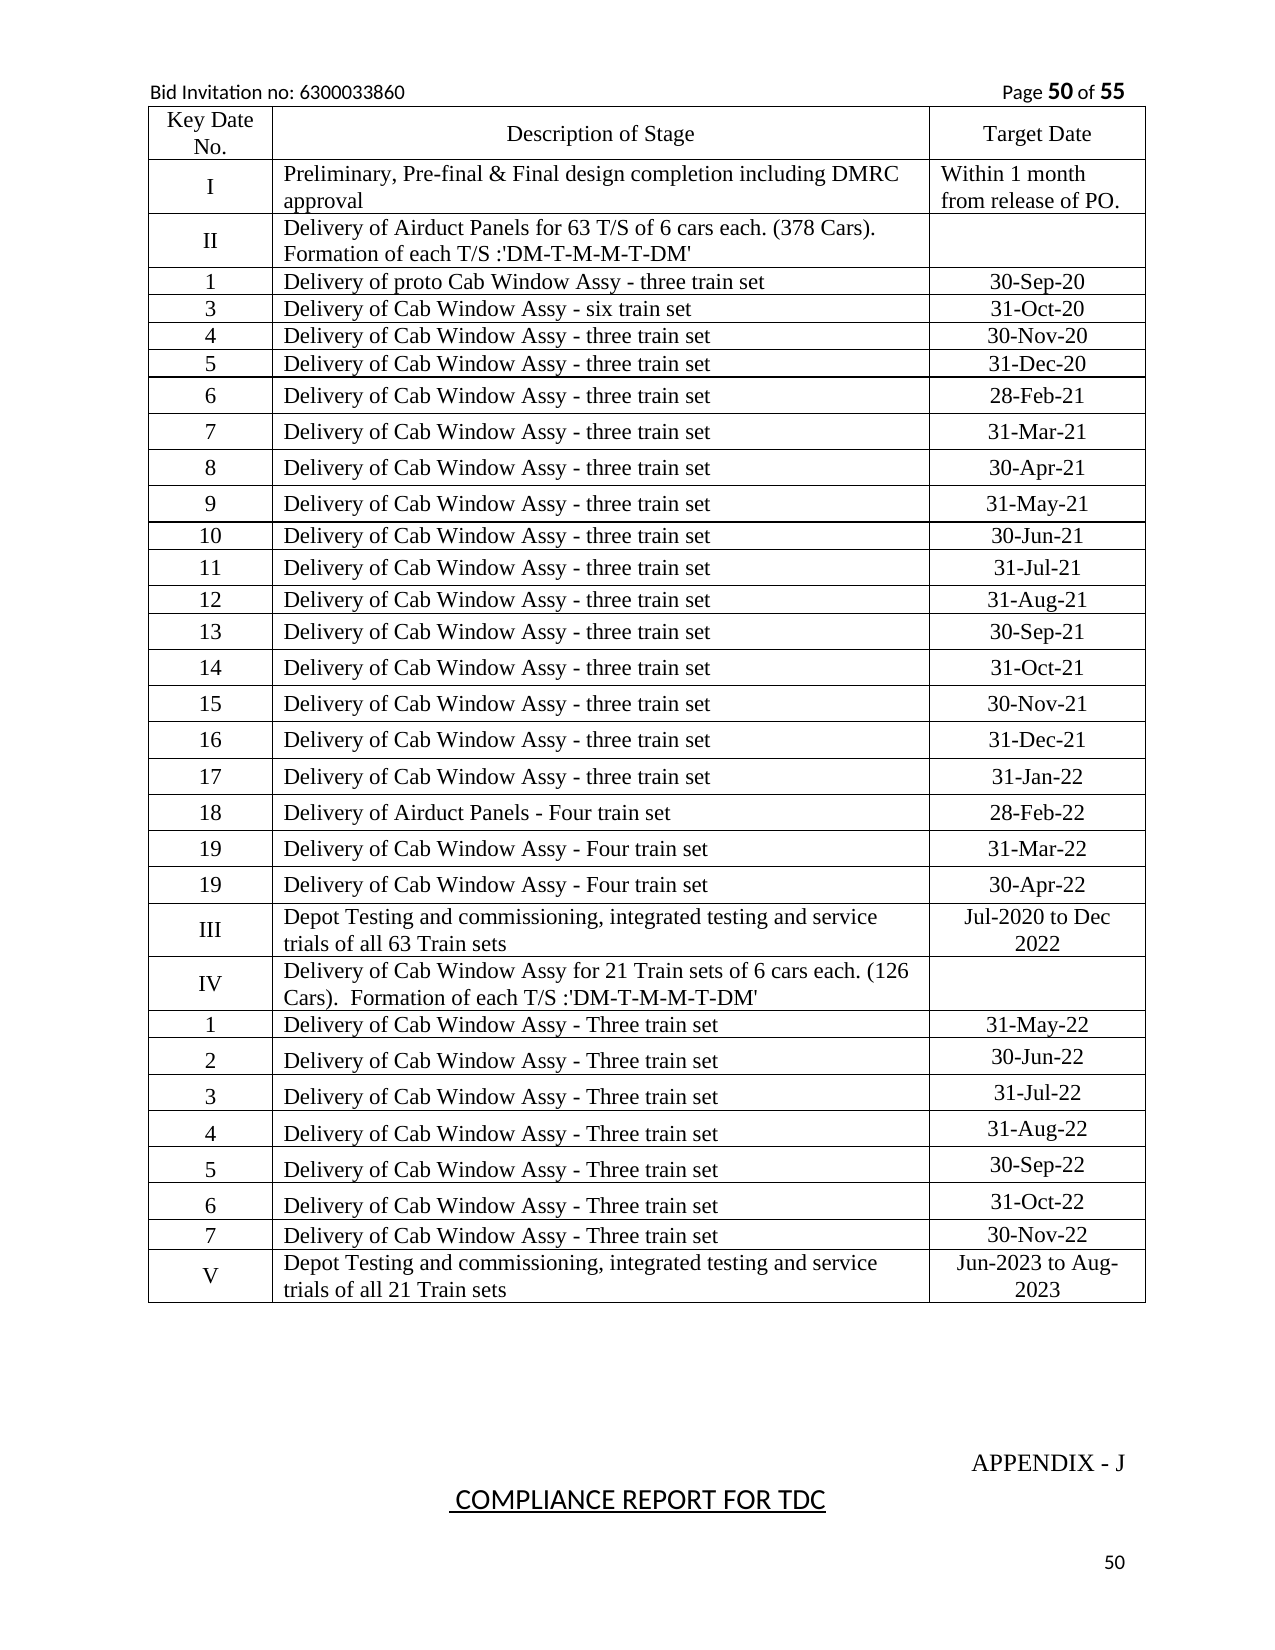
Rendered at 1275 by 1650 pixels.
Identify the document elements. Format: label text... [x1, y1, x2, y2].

table_cell 16 [149, 722, 272, 757]
table_cell 9 [149, 486, 272, 521]
table_cell 30-Nov-20 [930, 323, 1145, 349]
table_cell Delivery of Cab Window Assy - three train set [273, 323, 929, 349]
table_cell Delivery of Cab Window Assy - three train set [273, 350, 929, 376]
table_cell 17 [149, 759, 272, 794]
table_cell 30-Nov-21 [930, 686, 1145, 721]
table_cell 6 [149, 378, 272, 413]
table_cell IV [149, 957, 272, 1010]
table_cell Delivery of Cab Window Assy - Three train set [273, 1075, 929, 1110]
table_cell 13 [149, 614, 272, 649]
table_cell Delivery of Airduct Panels - Four train set [273, 795, 929, 830]
table_cell 30-Nov-22 [930, 1220, 1145, 1248]
table_cell 28-Feb-21 [930, 378, 1145, 413]
table_cell 31-Jul-22 [930, 1075, 1145, 1110]
table_cell Jun-2023 to Aug-2023 [930, 1250, 1145, 1302]
table_cell Target Date [930, 107, 1145, 159]
table_cell 31-Aug-22 [930, 1111, 1145, 1146]
table_cell II [149, 214, 272, 267]
table_cell 4 [149, 1111, 272, 1146]
table_cell 31-Jan-22 [930, 759, 1145, 794]
table_cell Delivery of Cab Window Assy - Three train set [273, 1111, 929, 1146]
table_cell 3 [149, 295, 272, 322]
table_cell 10 [149, 523, 272, 549]
table_cell Delivery of Cab Window Assy - three train set [273, 722, 929, 757]
table_cell Delivery of Cab Window Assy - three train set [273, 550, 929, 585]
table_cell 15 [149, 686, 272, 721]
table_cell 31-Oct-21 [930, 650, 1145, 685]
table_cell Delivery of Cab Window Assy - three train set [273, 523, 929, 549]
table_cell 1 [149, 268, 272, 294]
table_cell 12 [149, 586, 272, 612]
table_cell Preliminary, Pre-final & Final design completion including DMRC approval [273, 160, 929, 213]
table_cell Delivery of Cab Window Assy - three train set [273, 759, 929, 794]
table_cell 30-Sep-22 [930, 1147, 1145, 1182]
table_cell Delivery of proto Cab Window Assy - three train set [273, 268, 929, 294]
table_cell Delivery of Cab Window Assy - three train set [273, 486, 929, 521]
table_cell Delivery of Cab Window Assy - three train set [273, 614, 929, 649]
table_cell Jul-2020 to Dec 2022 [930, 904, 1145, 956]
table_cell Delivery of Cab Window Assy for 21 Train sets of 6 cars each. (126 Cars). Formation of each T/S :'DM-T-M-M-T-DM' [273, 957, 929, 1010]
table_cell 5 [149, 1147, 272, 1182]
table_cell Delivery of Cab Window Assy - three train set [273, 414, 929, 449]
table_cell 30-Apr-22 [930, 867, 1145, 902]
table_cell 31-May-22 [930, 1011, 1145, 1037]
table_cell I [149, 160, 272, 213]
table_cell 28-Feb-22 [930, 795, 1145, 830]
table_cell 31-Mar-21 [930, 414, 1145, 449]
table_cell [930, 214, 1145, 267]
table_cell 2 [149, 1038, 272, 1073]
table_cell 11 [149, 550, 272, 585]
text COMPLIANCE REPORT FOR TDC [150, 1481, 1125, 1517]
table_cell 31-Dec-21 [930, 722, 1145, 757]
table_cell Delivery of Cab Window Assy - six train set [273, 295, 929, 322]
table_cell 30-Jun-21 [930, 523, 1145, 549]
table_cell Description of Stage [273, 107, 929, 159]
table_cell 18 [149, 795, 272, 830]
table_cell Delivery of Cab Window Assy - Three train set [273, 1183, 929, 1218]
table_cell Delivery of Cab Window Assy - three train set [273, 686, 929, 721]
table_cell Delivery of Cab Window Assy - Three train set [273, 1011, 929, 1037]
table_cell 31-Dec-20 [930, 350, 1145, 376]
table_cell V [149, 1250, 272, 1302]
table_cell Key Date No. [149, 107, 272, 159]
table_cell Delivery of Cab Window Assy - Four train set [273, 831, 929, 866]
table_cell Delivery of Cab Window Assy - Three train set [273, 1038, 929, 1073]
table_cell Delivery of Cab Window Assy - three train set [273, 450, 929, 485]
table_cell 3 [149, 1075, 272, 1110]
table_cell Delivery of Cab Window Assy - Three train set [273, 1220, 929, 1248]
table_cell 7 [149, 1220, 272, 1248]
table_cell 31-Aug-21 [930, 586, 1145, 612]
table_cell Depot Testing and commissioning, integrated testing and service trials of all 21 Train sets [273, 1250, 929, 1302]
table_cell 31-Mar-22 [930, 831, 1145, 866]
table_cell Delivery of Cab Window Assy - three train set [273, 378, 929, 413]
table_cell Depot Testing and commissioning, integrated testing and service trials of all 63 Train sets [273, 904, 929, 956]
table_cell Delivery of Cab Window Assy - three train set [273, 586, 929, 612]
table_cell 30-Jun-22 [930, 1038, 1145, 1073]
table_cell 31-May-21 [930, 486, 1145, 521]
table_cell 31-Jul-21 [930, 550, 1145, 585]
table_cell 19 [149, 867, 272, 902]
table_cell Delivery of Airduct Panels for 63 T/S of 6 cars each. (378 Cars). Formation of each T/S :'DM-T-M-M-T-DM' [273, 214, 929, 267]
table_cell 1 [149, 1011, 272, 1037]
table_cell Delivery of Cab Window Assy - Four train set [273, 867, 929, 902]
table_cell 4 [149, 323, 272, 349]
table_cell Within 1 month from release of PO. [930, 160, 1145, 213]
table_cell 14 [149, 650, 272, 685]
table_cell 6 [149, 1183, 272, 1218]
table_cell 30-Sep-21 [930, 614, 1145, 649]
table_cell [930, 957, 1145, 1010]
table_cell 30-Sep-20 [930, 268, 1145, 294]
table_cell Delivery of Cab Window Assy - Three train set [273, 1147, 929, 1182]
table_cell III [149, 904, 272, 956]
table_cell Delivery of Cab Window Assy - three train set [273, 650, 929, 685]
table_cell 30-Apr-21 [930, 450, 1145, 485]
table_cell 19 [149, 831, 272, 866]
table_cell 31-Oct-22 [930, 1183, 1145, 1218]
table_cell 7 [149, 414, 272, 449]
text APPENDIX - J [150, 1448, 1125, 1477]
table_cell 31-Oct-20 [930, 295, 1145, 322]
table_cell 8 [149, 450, 272, 485]
table_cell 5 [149, 350, 272, 376]
